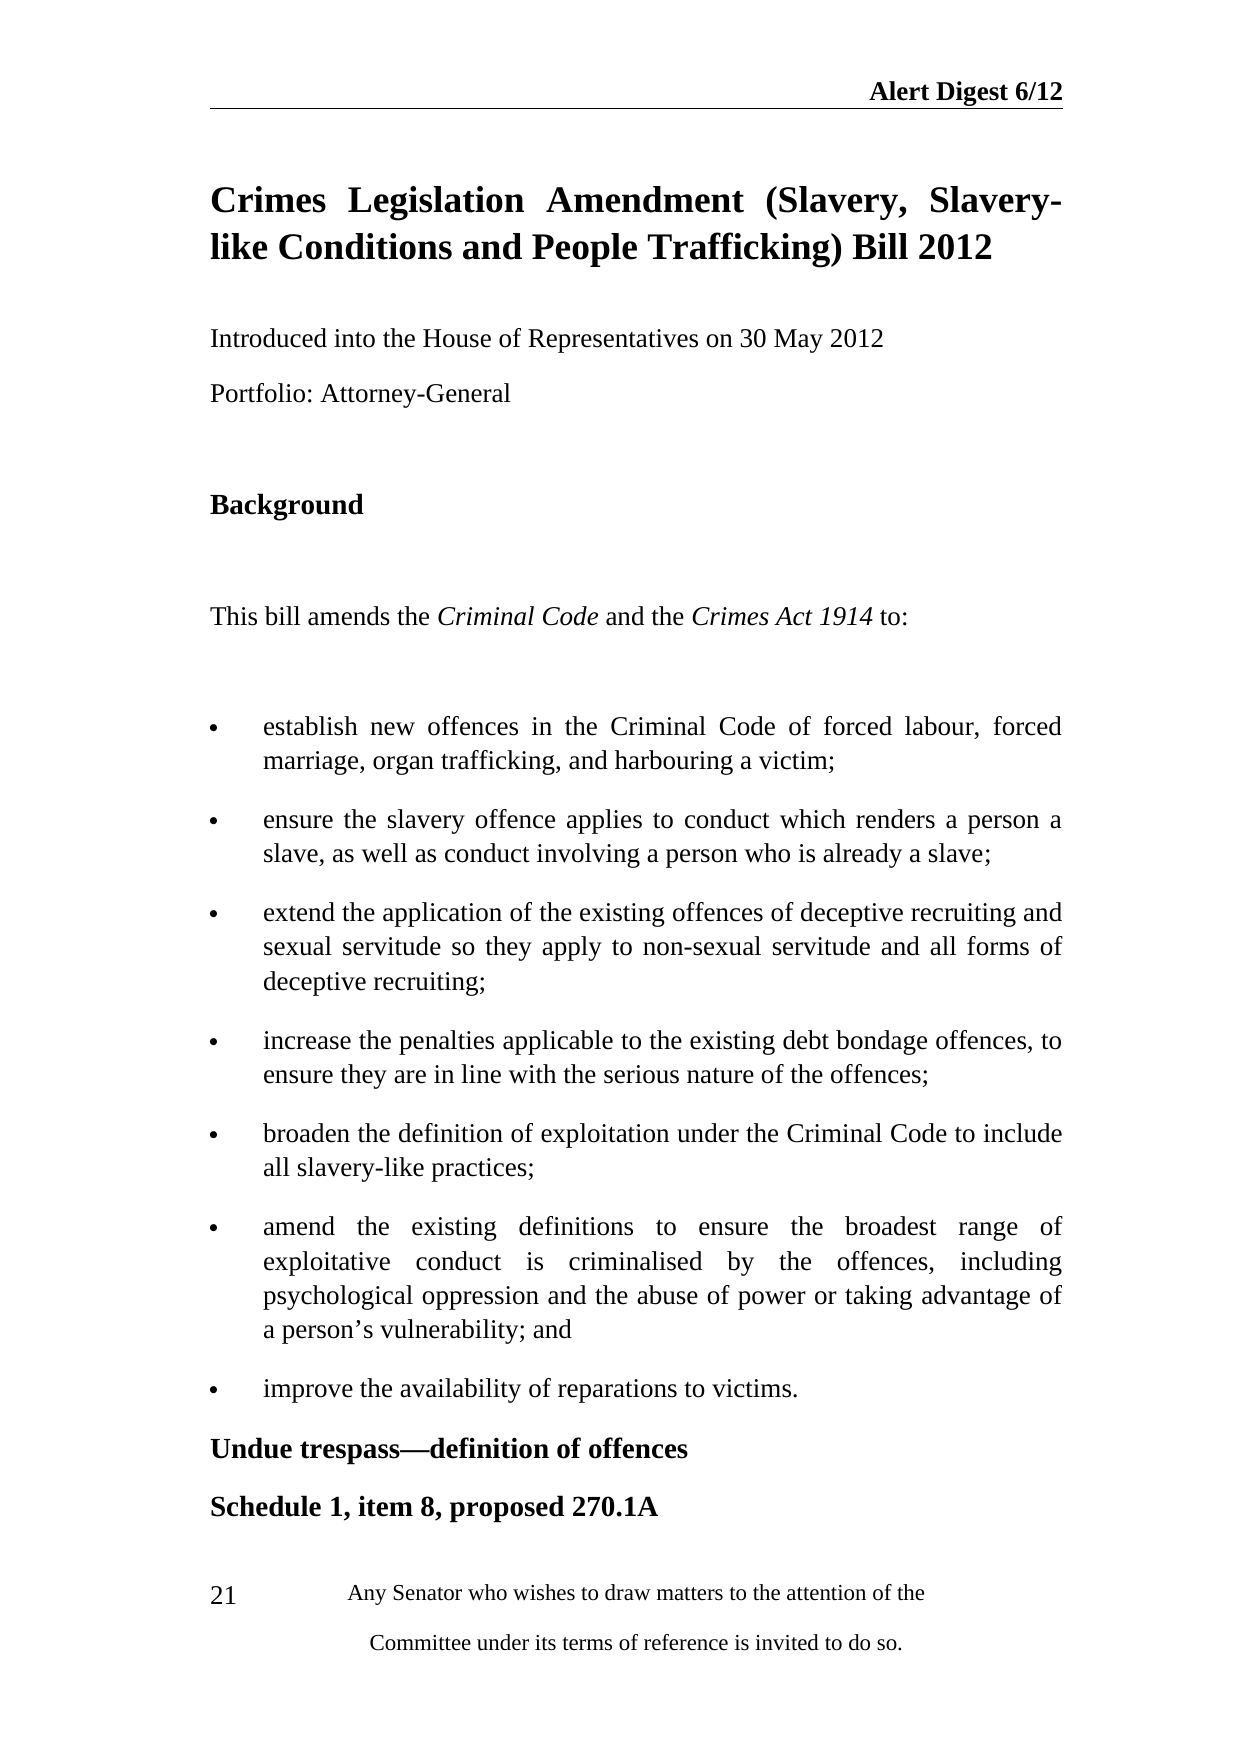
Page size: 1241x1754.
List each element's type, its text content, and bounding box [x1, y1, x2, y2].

text broaden the definition of exploitation under the Criminal Code to include all slavery-like practices; [210, 1117, 1063, 1182]
text Undue trespass—definition of offences [210, 1431, 1063, 1465]
text Background [210, 487, 1063, 521]
text Portfolio: Attorney-General [210, 377, 1063, 408]
text improve the availability of reparations to victims. [210, 1372, 1063, 1403]
text Crimes Legislation Amendment (Slavery, Slavery-like Conditions and People Trafficking) Bill 2012 [210, 177, 1063, 268]
text Schedule 1, item 8, proposed 270.1A [210, 1489, 1063, 1523]
text extend the application of the existing offences of deceptive recruiting and sexual servitude so they apply to non-sexual servitude and all forms of deceptive recruiting; [210, 896, 1063, 996]
text amend the existing definitions to ensure the broadest range of exploitative conduct is criminalised by the offences, including psychological oppression and the abuse of power or taking advantage of a person’s vulnerability; and [210, 1211, 1063, 1344]
text This bill amends the Criminal Code and the Crimes Act 1914 to: [210, 600, 1063, 631]
text increase the penalties applicable to the existing debt bondage offences, to ensure they are in line with the serious nature of the offences; [210, 1024, 1063, 1089]
text Introduced into the House of Representatives on 30 May 2012 [210, 322, 1063, 353]
text ensure the slavery offence applies to conduct which renders a person a slave, as well as conduct involving a person who is already a slave; [210, 803, 1063, 868]
text establish new offences in the Criminal Code of forced labour, forced marriage, organ trafficking, and harbouring a victim; [210, 710, 1063, 775]
